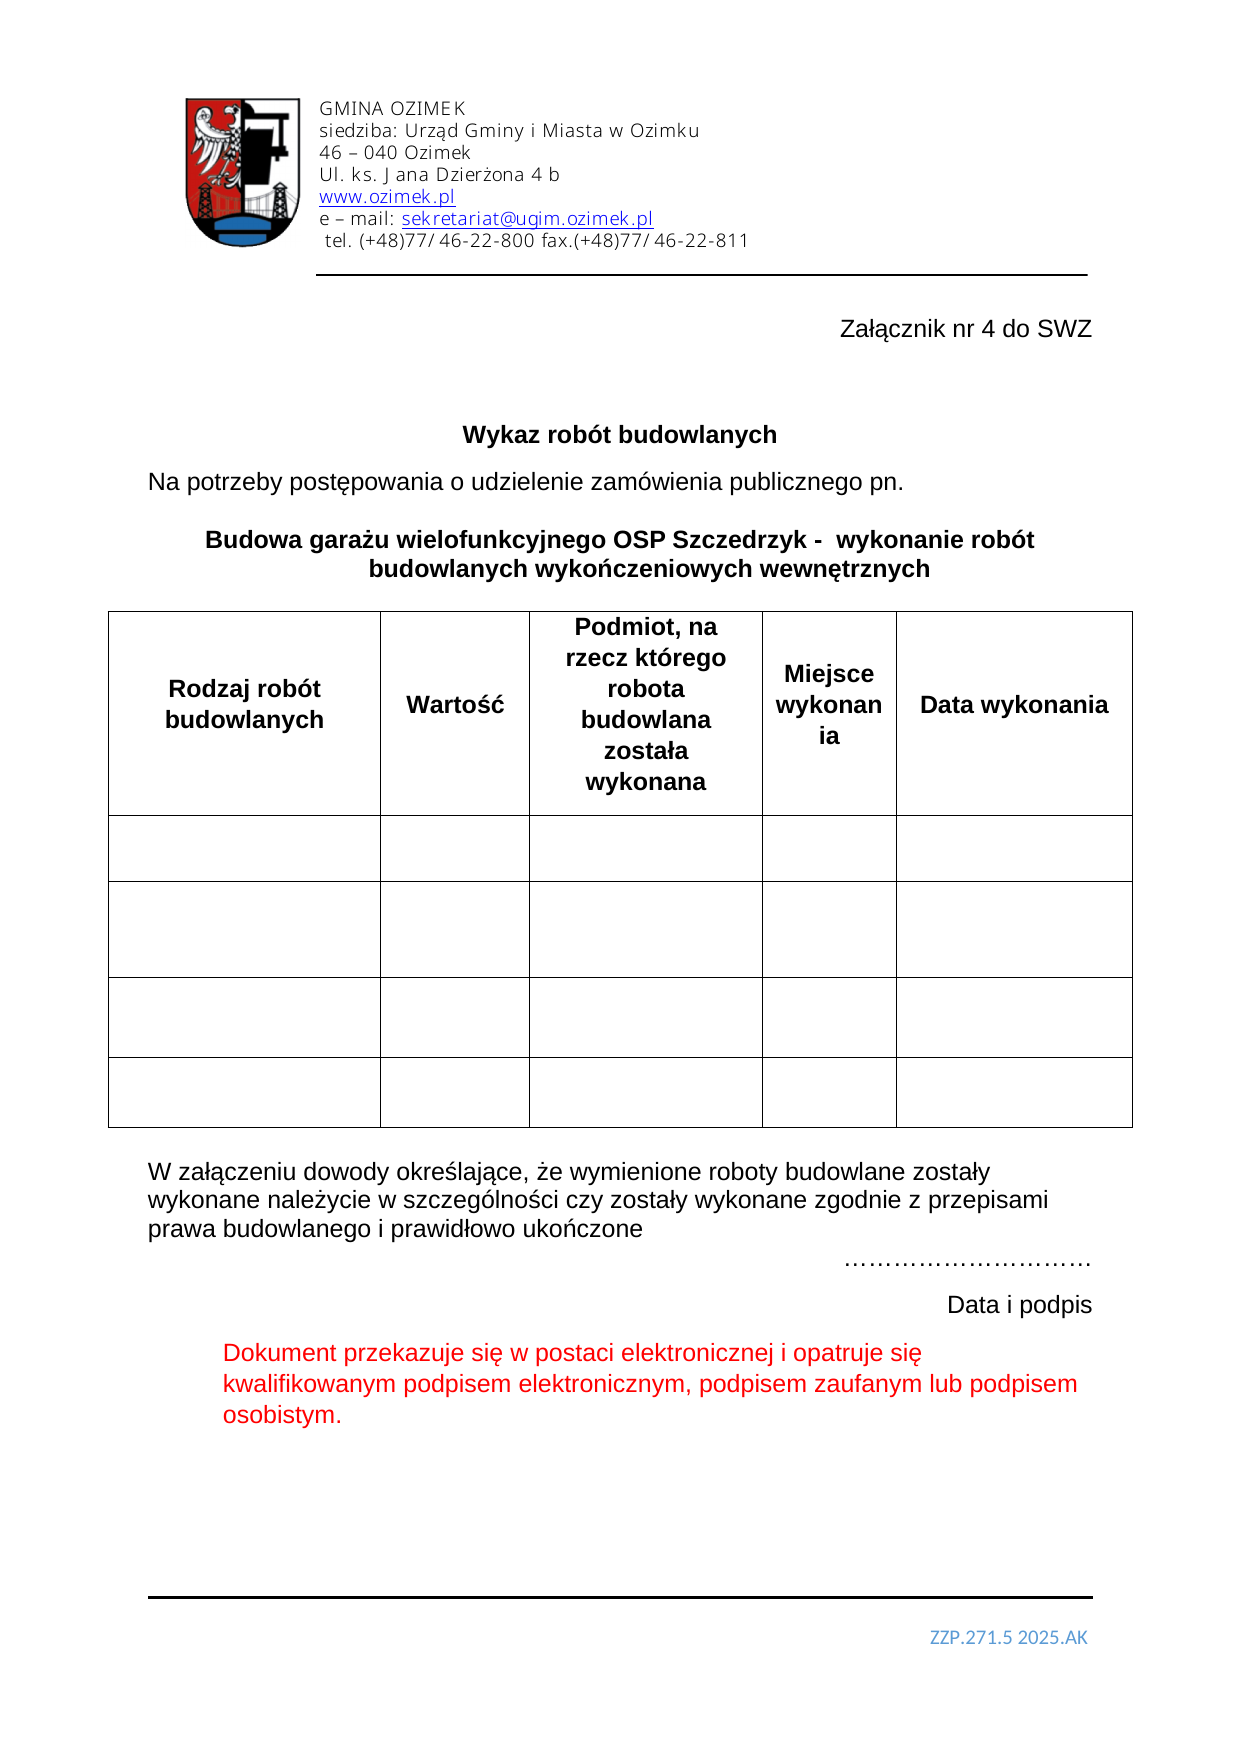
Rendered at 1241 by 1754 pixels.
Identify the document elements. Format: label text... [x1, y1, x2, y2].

table_cell [530, 882, 762, 977]
table_cell [530, 978, 762, 1057]
table_cell [530, 1058, 762, 1127]
table_cell [530, 816, 762, 881]
table_cell [897, 978, 1132, 1057]
table_cell [763, 816, 896, 881]
text ………………………… [223, 1243, 1093, 1271]
table_cell [763, 1058, 896, 1127]
table_cell [109, 978, 380, 1057]
table_cell [381, 1058, 529, 1127]
table_cell [381, 882, 529, 977]
table_header Miejsce wykonania [763, 612, 896, 815]
table_cell [381, 816, 529, 881]
table_header Podmiot, na rzecz którego robota budowlana została wykonana [530, 612, 762, 815]
table_cell [381, 978, 529, 1057]
table_cell [109, 1058, 380, 1127]
table_cell [763, 978, 896, 1057]
text Dokument przekazuje się w postaci elektronicznej i opatruje się kwalifikowanym podpisem elektronicznym, podpisem zaufanym lub podpisem osobistym. [223, 1338, 1093, 1429]
table_header Data wykonania [897, 612, 1132, 815]
text Załącznik nr 4 do SWZ [148, 314, 1093, 343]
table_cell [897, 816, 1132, 881]
table_cell [763, 882, 896, 977]
table_cell [109, 816, 380, 881]
table_cell [897, 1058, 1132, 1127]
text Na potrzeby postępowania o udzielenie zamówienia publicznego pn. [148, 467, 1093, 496]
table_header Wartość [381, 612, 529, 815]
text W załączeniu dowody określające, że wymienione roboty budowlane zostały wykonane należycie w szczególności czy zostały wykonane zgodnie z przepisami prawa budowlanego i prawidłowo ukończone [148, 1156, 1093, 1243]
text Wykaz robót budowlanych [148, 420, 1093, 448]
text Budowa garażu wielofunkcyjnego OSP Szczedrzyk - wykonanie robót budowlanych wykończeniowych wewnętrznych [148, 525, 1093, 582]
table_cell [897, 882, 1132, 977]
table_header Rodzaj robót budowlanych [109, 612, 380, 815]
text Data i podpis [223, 1290, 1093, 1319]
table_cell [109, 882, 380, 977]
